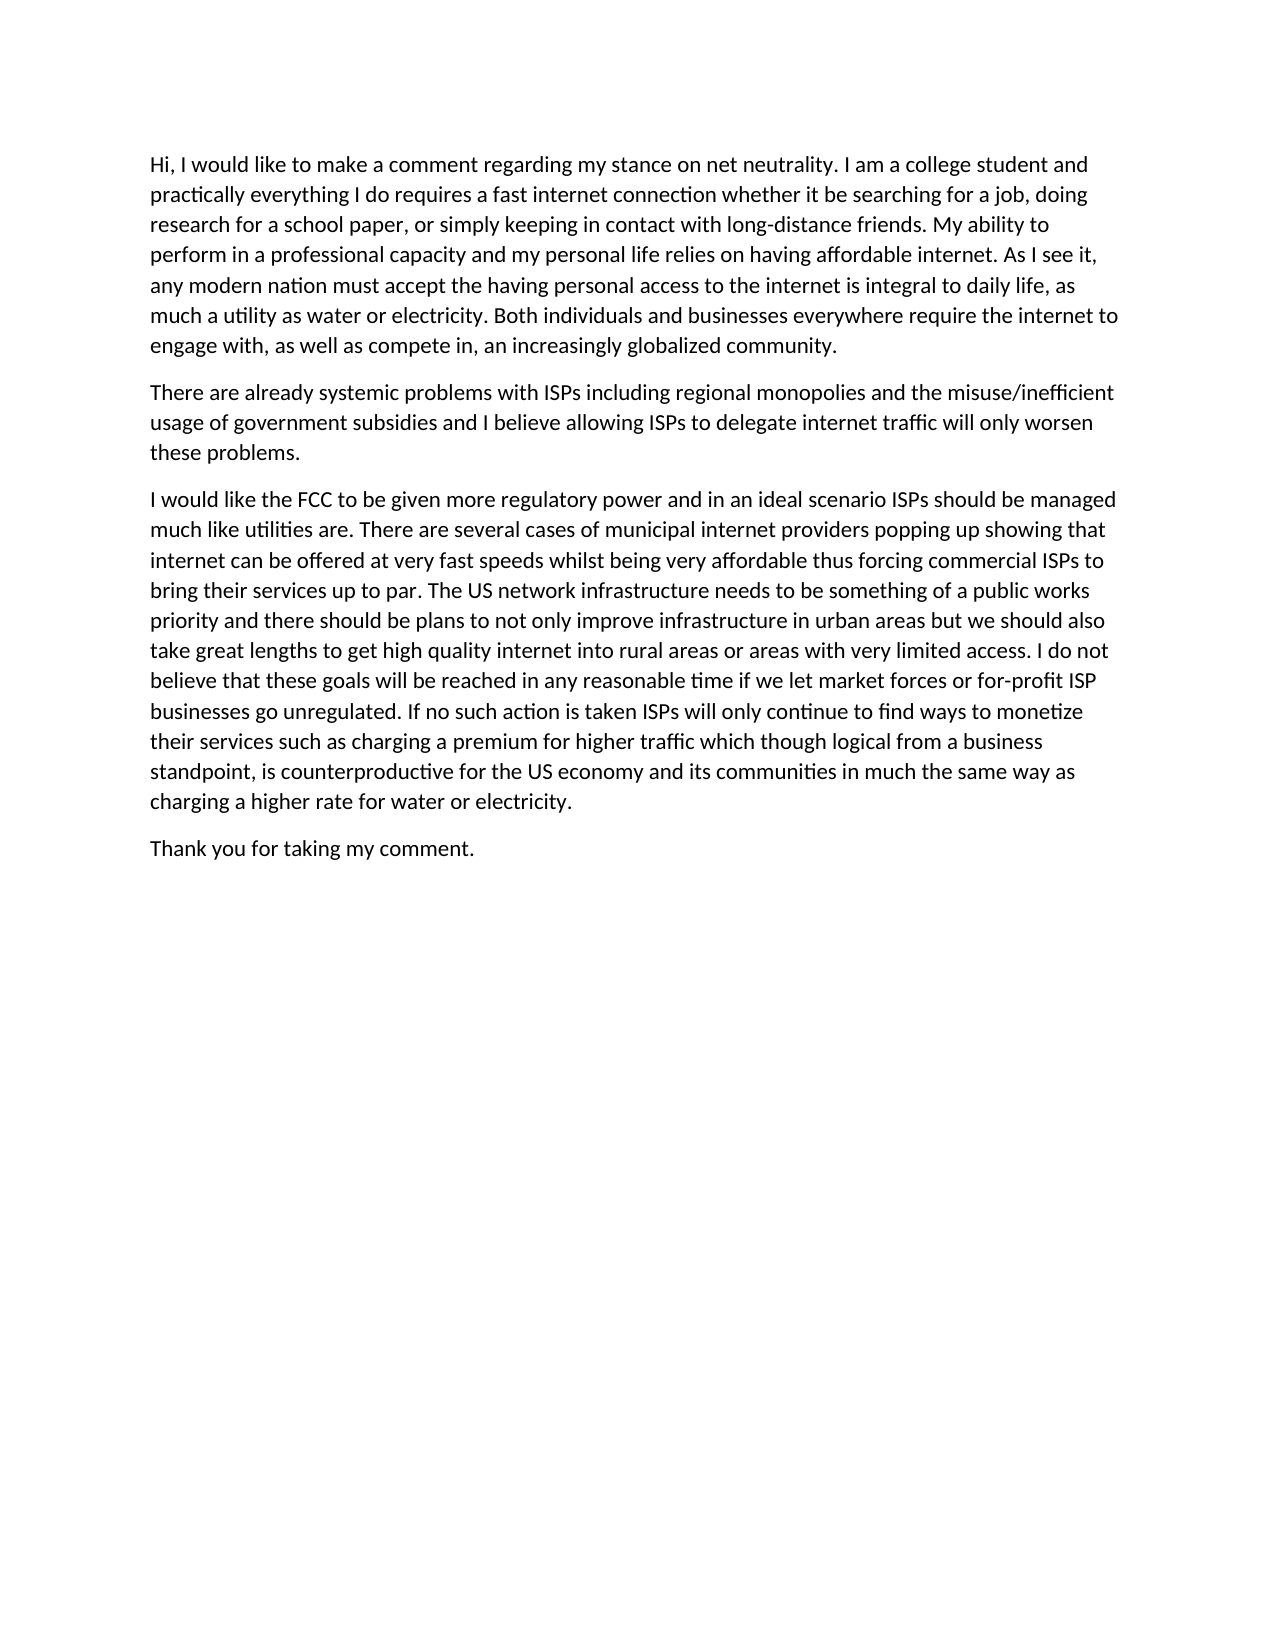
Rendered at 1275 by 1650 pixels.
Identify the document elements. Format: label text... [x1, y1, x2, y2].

text There are already systemic problems with ISPs including regional monopolies and the misuse/inefficient usage of government subsidies and I believe allowing ISPs to delegate internet traffic will only worsen these problems. [150, 378, 1125, 467]
text Hi, I would like to make a comment regarding my stance on net neutrality. I am a college student and practically everything I do requires a fast internet connection whether it be searching for a job, doing research for a school paper, or simply keeping in contact with long-distance friends. My ability to perform in a professional capacity and my personal life relies on having affordable internet. As I see it, any modern nation must accept the having personal access to the internet is integral to daily life, as much a utility as water or electricity. Both individuals and businesses everywhere require the internet to engage with, as well as compete in, an increasingly globalized community. [150, 150, 1125, 359]
text I would like the FCC to be given more regulatory power and in an ideal scenario ISPs should be managed much like utilities are. There are several cases of municipal internet providers popping up showing that internet can be offered at very fast speeds whilst being very affordable thus forcing commercial ISPs to bring their services up to par. The US network infrastructure needs to be something of a public works priority and there should be plans to not only improve infrastructure in urban areas but we should also take great lengths to get high quality internet into rural areas or areas with very limited access. I do not believe that these goals will be reached in any reasonable time if we let market forces or for-profit ISP businesses go unregulated. If no such action is taken ISPs will only continue to find ways to monetize their services such as charging a premium for higher traffic which though logical from a business standpoint, is counterproductive for the US economy and its communities in much the same way as charging a higher rate for water or electricity. [150, 485, 1125, 816]
text Thank you for taking my comment. [150, 834, 1125, 862]
